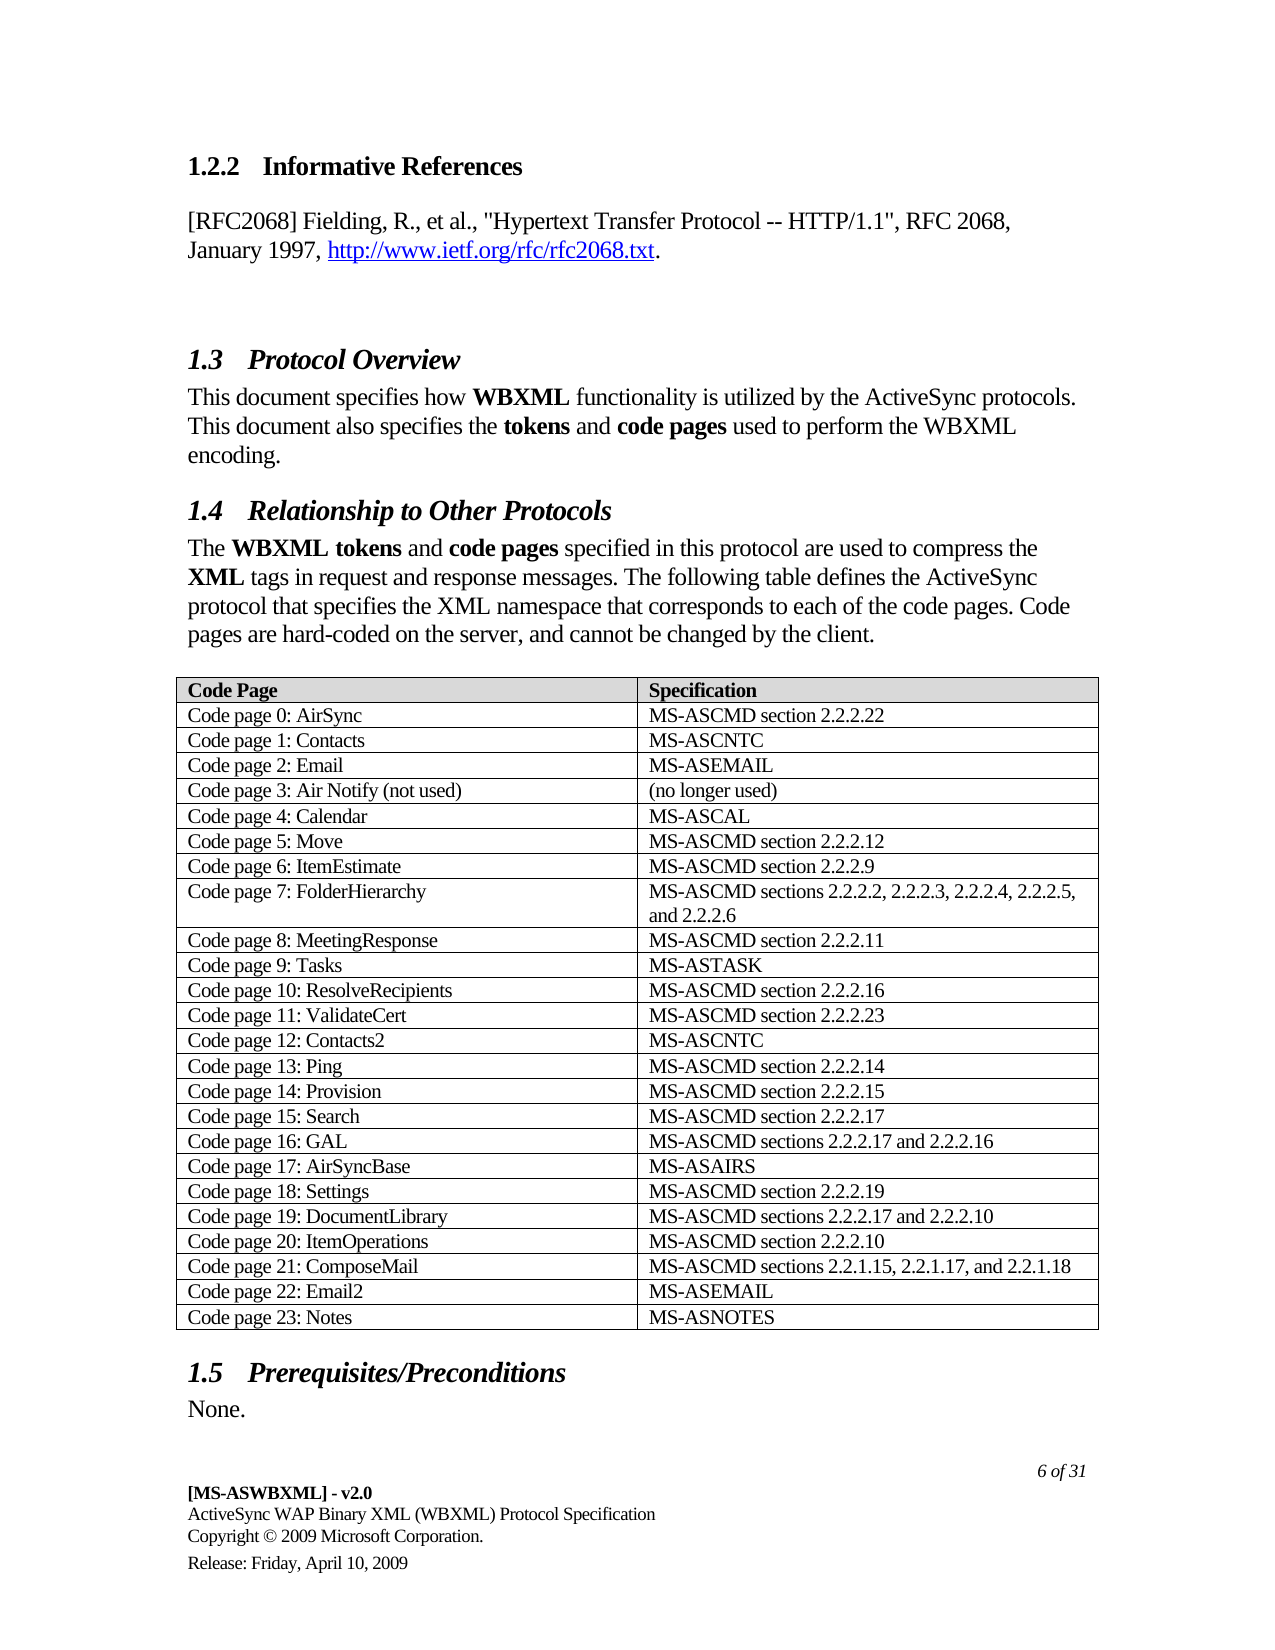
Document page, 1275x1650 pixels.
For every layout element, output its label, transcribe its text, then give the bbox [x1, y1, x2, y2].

table_header Specification [638, 678, 1098, 702]
table_cell MS-ASCMD sections 2.2.2.17 and 2.2.2.16 [638, 1129, 1098, 1153]
table_cell MS-ASAIRS [638, 1154, 1098, 1178]
table_cell Code page 0: AirSync [177, 703, 637, 727]
text This document specifies how WBXML functionality is utilized by the ActiveSync protocols. This document also specifies the tokens and code pages used to perform the WBXML encoding. [187, 382, 1087, 468]
table_cell MS-ASCMD section 2.2.2.16 [638, 978, 1098, 1002]
table_cell Code page 23: Notes [177, 1305, 637, 1329]
table_cell MS-ASTASK [638, 953, 1098, 977]
table_cell MS-ASCAL [638, 804, 1098, 828]
table_cell (no longer used) [638, 779, 1098, 802]
table_cell MS-ASCMD section 2.2.2.10 [638, 1229, 1098, 1253]
table_cell MS-ASEMAIL [638, 753, 1098, 777]
table_cell Code page 12: Contacts2 [177, 1029, 637, 1052]
table_cell MS-ASCMD section 2.2.2.22 [638, 703, 1098, 727]
table_cell MS-ASCMD section 2.2.2.15 [638, 1079, 1098, 1103]
table_cell Code page 2: Email [177, 753, 637, 777]
table_cell MS-ASCMD section 2.2.2.12 [638, 829, 1098, 853]
text [RFC2068] Fielding, R., et al., "Hypertext Transfer Protocol -- HTTP/1.1", RFC 2068, January 1997, http://www.ietf.org/rfc/rfc2068.txt. [187, 206, 1087, 264]
table_cell Code page 19: DocumentLibrary [177, 1204, 637, 1228]
table_cell Code page 9: Tasks [177, 953, 637, 977]
table_cell Code page 5: Move [177, 829, 637, 853]
table_cell Code page 21: ComposeMail [177, 1254, 637, 1278]
table_cell MS-ASCMD section 2.2.2.9 [638, 854, 1098, 878]
table_cell MS-ASCMD sections 2.2.2.17 and 2.2.2.10 [638, 1204, 1098, 1228]
table_cell MS-ASCMD section 2.2.2.14 [638, 1054, 1098, 1078]
table_cell MS-ASCMD section 2.2.2.17 [638, 1104, 1098, 1128]
table_cell Code page 15: Search [177, 1104, 637, 1128]
table_cell Code page 13: Ping [177, 1054, 637, 1078]
table_cell MS-ASCNTC [638, 1029, 1098, 1052]
table_cell Code page 17: AirSyncBase [177, 1154, 637, 1178]
text The WBXML tokens and code pages specified in this protocol are used to compress the XML tags in request and response messages. The following table defines the ActiveSync protocol that specifies the XML namespace that corresponds to each of the code pages. Code pages are hard-coded on the server, and cannot be changed by the client. [187, 533, 1087, 648]
subtitle Protocol Overview [187, 342, 1087, 376]
table_cell Code page 20: ItemOperations [177, 1229, 637, 1253]
text None. [187, 1394, 1087, 1423]
table_cell MS-ASCMD sections 2.2.1.15, 2.2.1.17, and 2.2.1.18 [638, 1254, 1098, 1278]
table_cell Code page 22: Email2 [177, 1280, 637, 1303]
table_cell MS-ASCMD section 2.2.2.11 [638, 928, 1098, 952]
table_cell Code page 7: FolderHierarchy [177, 879, 637, 927]
subtitle Informative References [187, 150, 1087, 181]
table_cell Code page 18: Settings [177, 1179, 637, 1203]
subtitle Relationship to Other Protocols [187, 493, 1087, 527]
table_cell MS-ASEMAIL [638, 1280, 1098, 1303]
table_cell Code page 10: ResolveRecipients [177, 978, 637, 1002]
table_cell Code page 3: Air Notify (not used) [177, 779, 637, 802]
table_header Code Page [177, 678, 637, 702]
table_cell MS-ASCMD section 2.2.2.23 [638, 1003, 1098, 1027]
table_cell Code page 4: Calendar [177, 804, 637, 828]
table_cell Code page 16: GAL [177, 1129, 637, 1153]
table_cell MS-ASCNTC [638, 728, 1098, 752]
table_cell Code page 11: ValidateCert [177, 1003, 637, 1027]
table_cell MS-ASNOTES [638, 1305, 1098, 1329]
subtitle Prerequisites/Preconditions [187, 1355, 1087, 1388]
table_cell MS-ASCMD section 2.2.2.19 [638, 1179, 1098, 1203]
table_cell Code page 1: Contacts [177, 728, 637, 752]
table_cell Code page 6: ItemEstimate [177, 854, 637, 878]
table_cell Code page 8: MeetingResponse [177, 928, 637, 952]
table_cell MS-ASCMD sections 2.2.2.2, 2.2.2.3, 2.2.2.4, 2.2.2.5, and 2.2.2.6 [638, 879, 1098, 927]
table_cell Code page 14: Provision [177, 1079, 637, 1103]
